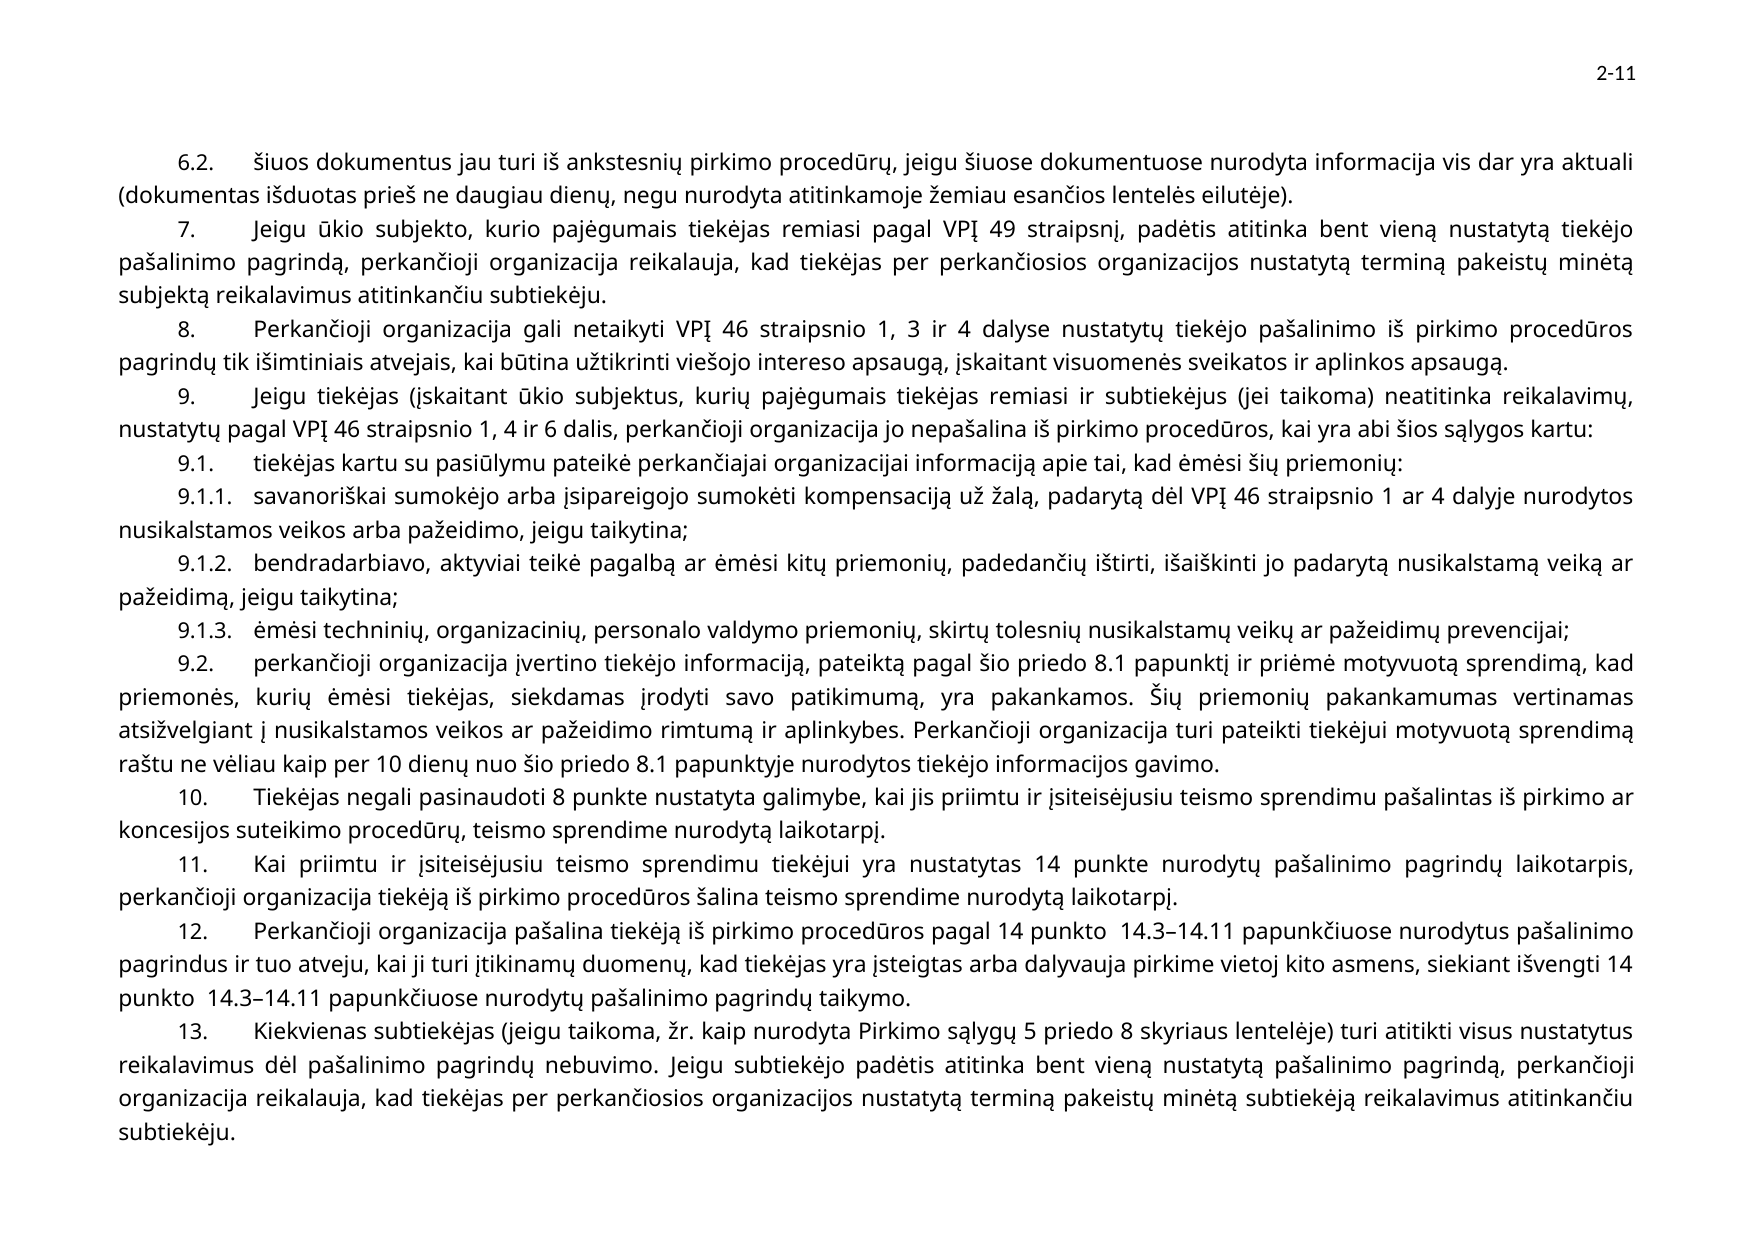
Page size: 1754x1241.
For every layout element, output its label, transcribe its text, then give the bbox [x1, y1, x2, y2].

list bendradarbiavo, aktyviai teikė pagalbą ar ėmėsi kitų priemonių, padedančių ištirti, išaiškinti jo padarytą nusikalstamą veiką ar pažeidimą, jeigu taikytina; [118, 547, 1636, 612]
list Perkančioji organizacija pašalina tiekėją iš pirkimo procedūros pagal 14 punkto 14.3–14.11 papunkčiuose nurodytus pašalinimo pagrindus ir tuo atveju, kai ji turi įtikinamų duomenų, kad tiekėjas yra įsteigtas arba dalyvauja pirkime vietoj kito asmens, siekiant išvengti 14 punkto 14.3–14.11 papunkčiuose nurodytų pašalinimo pagrindų taikymo. [118, 915, 1636, 1013]
list Tiekėjas negali pasinaudoti 8 punkte nustatyta galimybe, kai jis priimtu ir įsiteisėjusiu teismo sprendimu pašalintas iš pirkimo ar koncesijos suteikimo procedūrų, teismo sprendime nurodytą laikotarpį. [118, 781, 1636, 846]
list Kai priimtu ir įsiteisėjusiu teismo sprendimu tiekėjui yra nustatytas 14 punkte nurodytų pašalinimo pagrindų laikotarpis, perkančioji organizacija tiekėją iš pirkimo procedūros šalina teismo sprendime nurodytą laikotarpį. [118, 848, 1636, 913]
list Kiekvienas subtiekėjas (jeigu taikoma, žr. kaip nurodyta Pirkimo sąlygų 5 priedo 8 skyriaus lentelėje) turi atitikti visus nustatytus reikalavimus dėl pašalinimo pagrindų nebuvimo. Jeigu subtiekėjo padėtis atitinka bent vieną nustatytą pašalinimo pagrindą, perkančioji organizacija reikalauja, kad tiekėjas per perkančiosios organizacijos nustatytą terminą pakeistų minėtą subtiekėją reikalavimus atitinkančiu subtiekėju. [118, 1015, 1636, 1147]
list tiekėjas kartu su pasiūlymu pateikė perkančiajai organizacijai informaciją apie tai, kad ėmėsi šių priemonių: [118, 447, 1636, 478]
list šiuos dokumentus jau turi iš ankstesnių pirkimo procedūrų, jeigu šiuose dokumentuose nurodyta informacija vis dar yra aktuali (dokumentas išduotas prieš ne daugiau dienų, negu nurodyta atitinkamoje žemiau esančios lentelės eilutėje). [118, 146, 1636, 210]
list savanoriškai sumokėjo arba įsipareigojo sumokėti kompensaciją už žalą, padarytą dėl VPĮ 46 straipsnio 1 ar 4 dalyje nurodytos nusikalstamos veikos arba pažeidimo, jeigu taikytina; [118, 480, 1636, 545]
list perkančioji organizacija įvertino tiekėjo informaciją, pateiktą pagal šio priedo 8.1 papunktį ir priėmė motyvuotą sprendimą, kad priemonės, kurių ėmėsi tiekėjas, siekdamas įrodyti savo patikimumą, yra pakankamos. Šių priemonių pakankamumas vertinamas atsižvelgiant į nusikalstamos veikos ar pažeidimo rimtumą ir aplinkybes. Perkančioji organizacija turi pateikti tiekėjui motyvuotą sprendimą raštu ne vėliau kaip per 10 dienų nuo šio priedo 8.1 papunktyje nurodytos tiekėjo informacijos gavimo. [118, 647, 1636, 779]
list Jeigu ūkio subjekto, kurio pajėgumais tiekėjas remiasi pagal VPĮ 49 straipsnį, padėtis atitinka bent vieną nustatytą tiekėjo pašalinimo pagrindą, perkančioji organizacija reikalauja, kad tiekėjas per perkančiosios organizacijos nustatytą terminą pakeistų minėtą subjektą reikalavimus atitinkančiu subtiekėju. [118, 213, 1636, 311]
list Jeigu tiekėjas (įskaitant ūkio subjektus, kurių pajėgumais tiekėjas remiasi ir subtiekėjus (jei taikoma) neatitinka reikalavimų, nustatytų pagal VPĮ 46 straipsnio 1, 4 ir 6 dalis, perkančioji organizacija jo nepašalina iš pirkimo procedūros, kai yra abi šios sąlygos kartu: [118, 380, 1636, 444]
list Perkančioji organizacija gali netaikyti VPĮ 46 straipsnio 1, 3 ir 4 dalyse nustatytų tiekėjo pašalinimo iš pirkimo procedūros pagrindų tik išimtiniais atvejais, kai būtina užtikrinti viešojo intereso apsaugą, įskaitant visuomenės sveikatos ir aplinkos apsaugą. [118, 313, 1636, 378]
list ėmėsi techninių, organizacinių, personalo valdymo priemonių, skirtų tolesnių nusikalstamų veikų ar pažeidimų prevencijai; [118, 614, 1636, 645]
